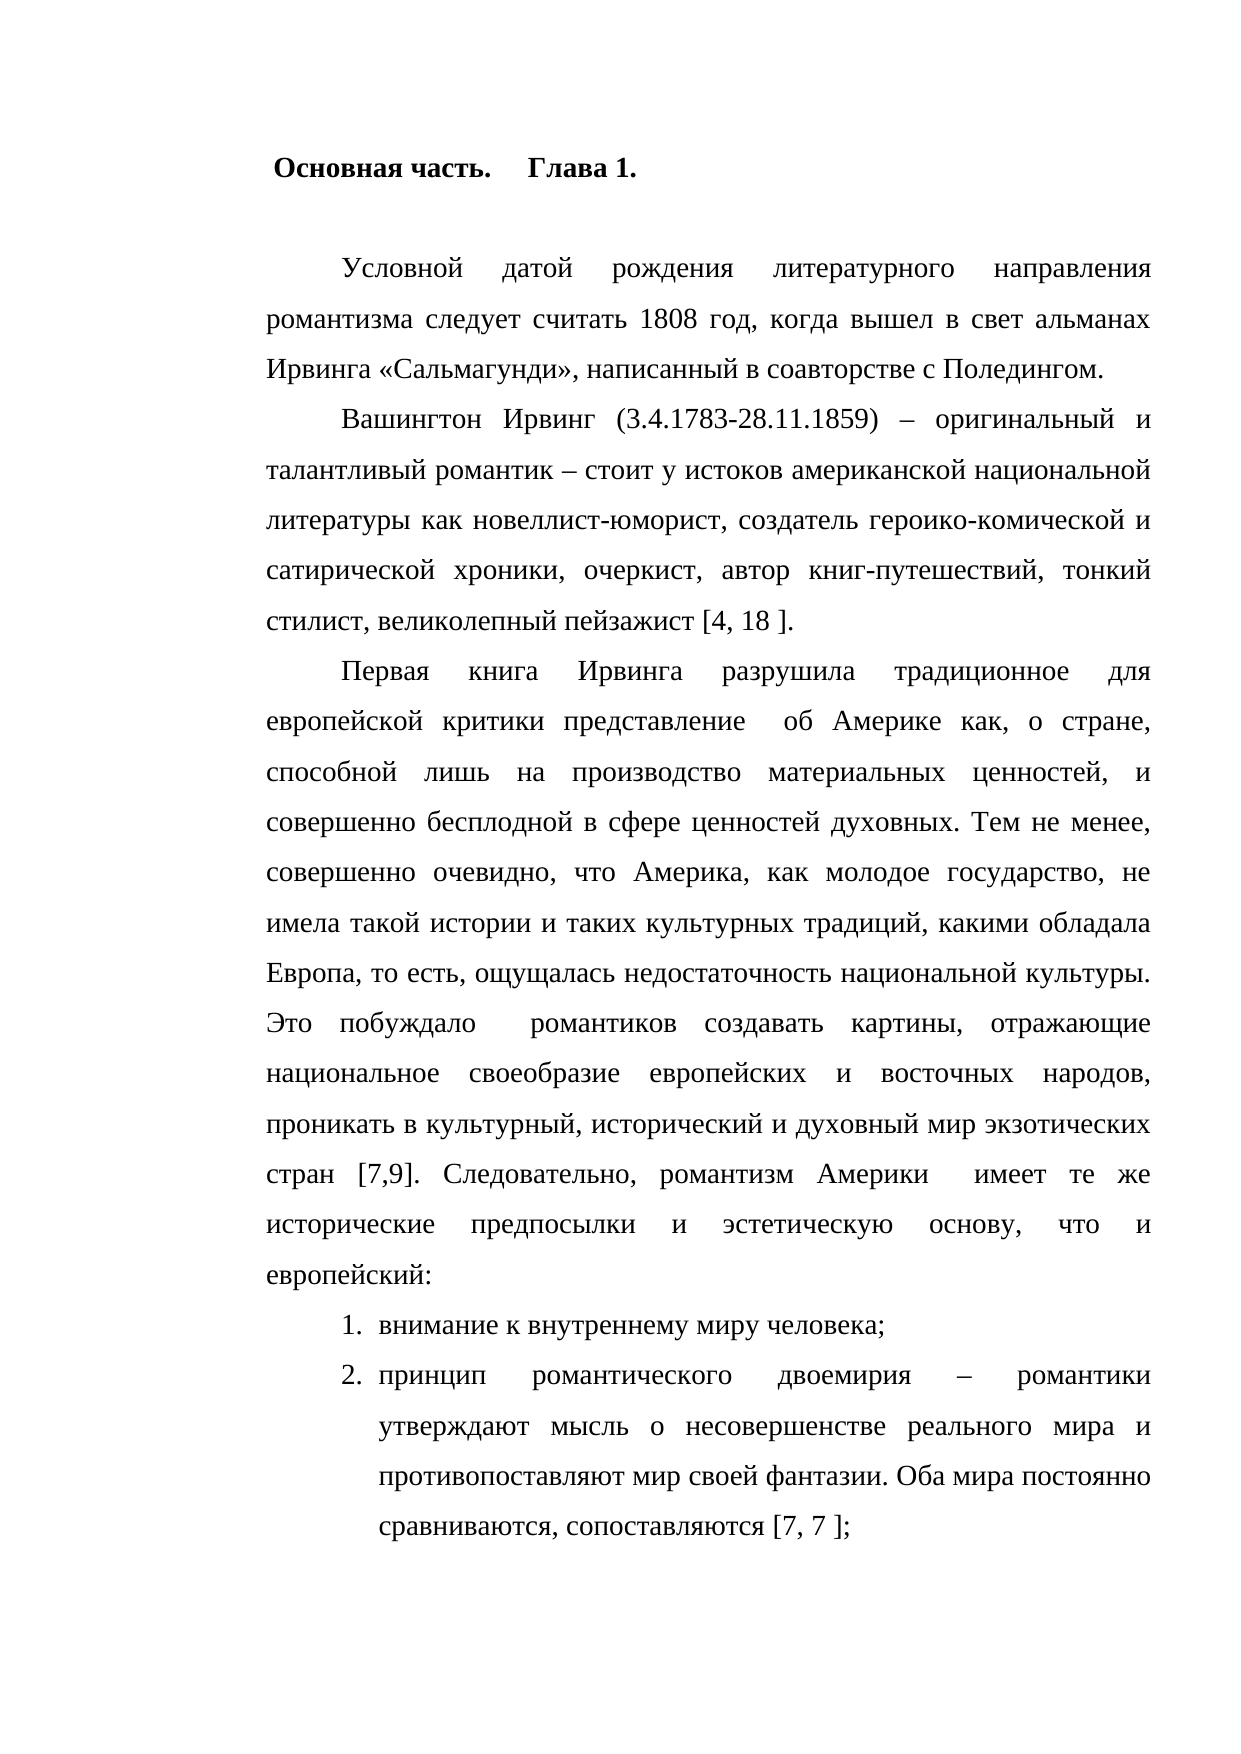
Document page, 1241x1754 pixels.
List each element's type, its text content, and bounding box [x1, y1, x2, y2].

list внимание к внутреннему миру человека; [341, 1307, 1152, 1341]
text Основная часть. Глава 1. [266, 150, 1152, 183]
text Вашингтон Ирвинг (3.4.1783-28.11.1859) – оригинальный и талантливый романтик – стоит у истоков американской национальной литературы как новеллист-юморист, создатель героико-комической и сатирической хроники, очеркист, автор книг-путешествий, тонкий стилист, великолепный пейзажист [4, 18 ]. [266, 402, 1152, 636]
text Условной датой рождения литературного направления романтизма следует считать 1808 год, когда вышел в свет альманах Ирвинга «Сальмагунди», написанный в соавторстве с Поледингом. [266, 251, 1152, 385]
list принцип романтического двоемирия – романтики утверждают мысль о несовершенстве реального мира и противопоставляют мир своей фантазии. Оба мира постоянно сравниваются, сопоставляются [7, 7 ]; [341, 1357, 1152, 1542]
text Первая книга Ирвинга разрушила традиционное для европейской критики представление об Америке как, о стране, способной лишь на производство материальных ценностей, и совершенно бесплодной в сфере ценностей духовных. Тем не менее, совершенно очевидно, что Америка, как молодое государство, не имела такой истории и таких культурных традиций, какими обладала Европа, то есть, ощущалась недостаточность национальной культуры. Это побуждало романтиков создавать картины, отражающие национальное своеобразие европейских и восточных народов, проникать в культурный, исторический и духовный мир экзотических стран [7,9]. Следовательно, романтизм Америки имеет те же исторические предпосылки и эстетическую основу, что и европейский: [266, 653, 1152, 1290]
